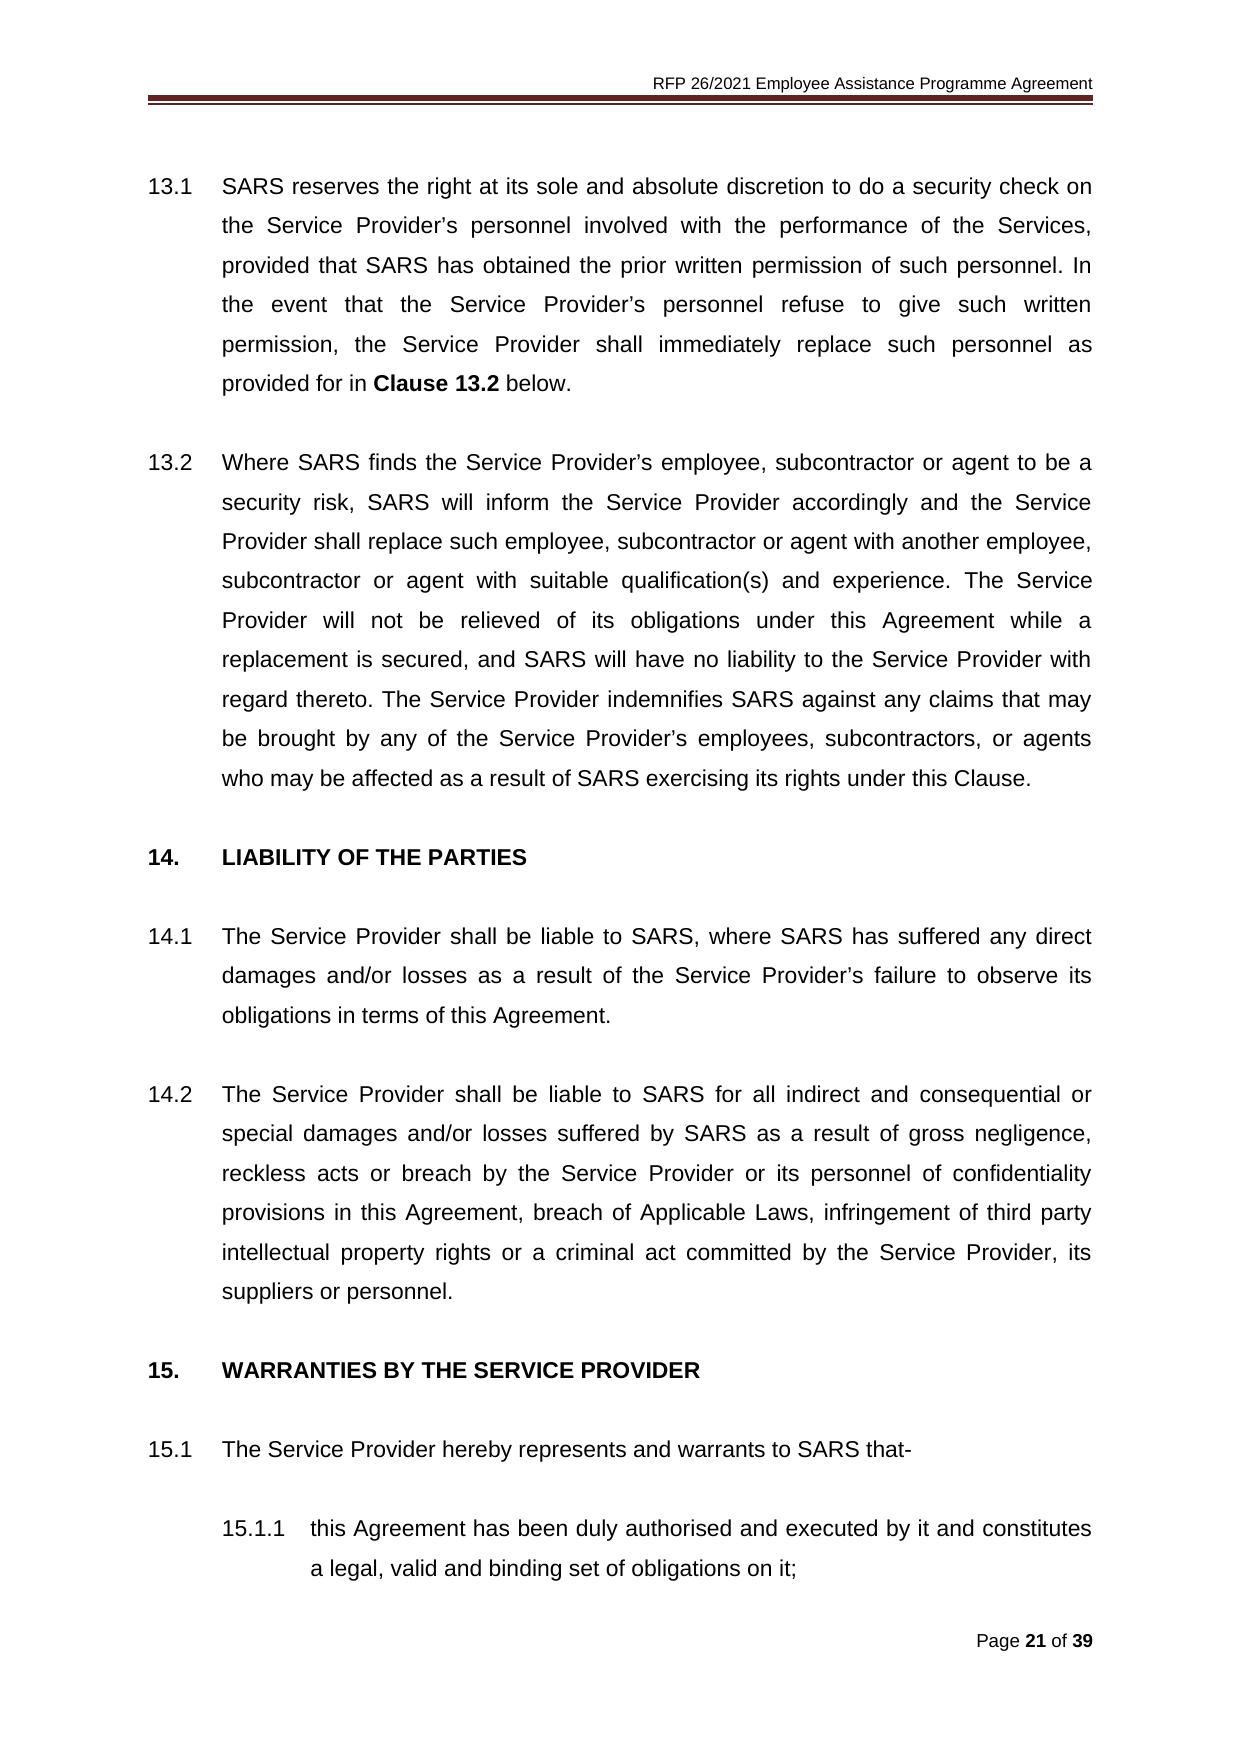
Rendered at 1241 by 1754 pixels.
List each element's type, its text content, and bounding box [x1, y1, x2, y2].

list this Agreement has been duly authorised and executed by it and constitutes a legal, valid and binding set of obligations on it; [222, 1515, 1093, 1581]
list The Service Provider shall be liable to SARS for all indirect and consequential or special damages and/or losses suffered by SARS as a result of gross negligence, reckless acts or breach by the Service Provider or its personnel of confidentiality provisions in this Agreement, breach of Applicable Laws, infringement of third party intellectual property rights or a criminal act committed by the Service Provider, its suppliers or personnel. [148, 1081, 1093, 1304]
list Where SARS finds the Service Provider’s employee, subcontractor or agent to be a security risk, SARS will inform the Service Provider accordingly and the Service Provider shall replace such employee, subcontractor or agent with another employee, subcontractor or agent with suitable qualification(s) and experience. The Service Provider will not be relieved of its obligations under this Agreement while a replacement is secured, and SARS will have no liability to the Service Provider with regard thereto. The Service Provider indemnifies SARS against any claims that may be brought by any of the Service Provider’s employees, subcontractors, or agents who may be affected as a result of SARS exercising its rights under this Clause. [148, 449, 1093, 791]
list The Service Provider shall be liable to SARS, where SARS has suffered any direct damages and/or losses as a result of the Service Provider’s failure to observe its obligations in terms of this Agreement. [148, 923, 1093, 1028]
list The Service Provider hereby represents and warrants to SARS that- [148, 1436, 1093, 1462]
list WARRANTIES BY THE SERVICE PROVIDER [148, 1357, 1093, 1383]
list SARS reserves the right at its sole and absolute discretion to do a security check on the Service Provider’s personnel involved with the performance of the Services, provided that SARS has obtained the prior written permission of such personnel. In the event that the Service Provider’s personnel refuse to give such written permission, the Service Provider shall immediately replace such personnel as provided for in Clause 13.2 below. [148, 173, 1093, 396]
list LIABILITY OF THE PARTIES [148, 844, 1093, 870]
